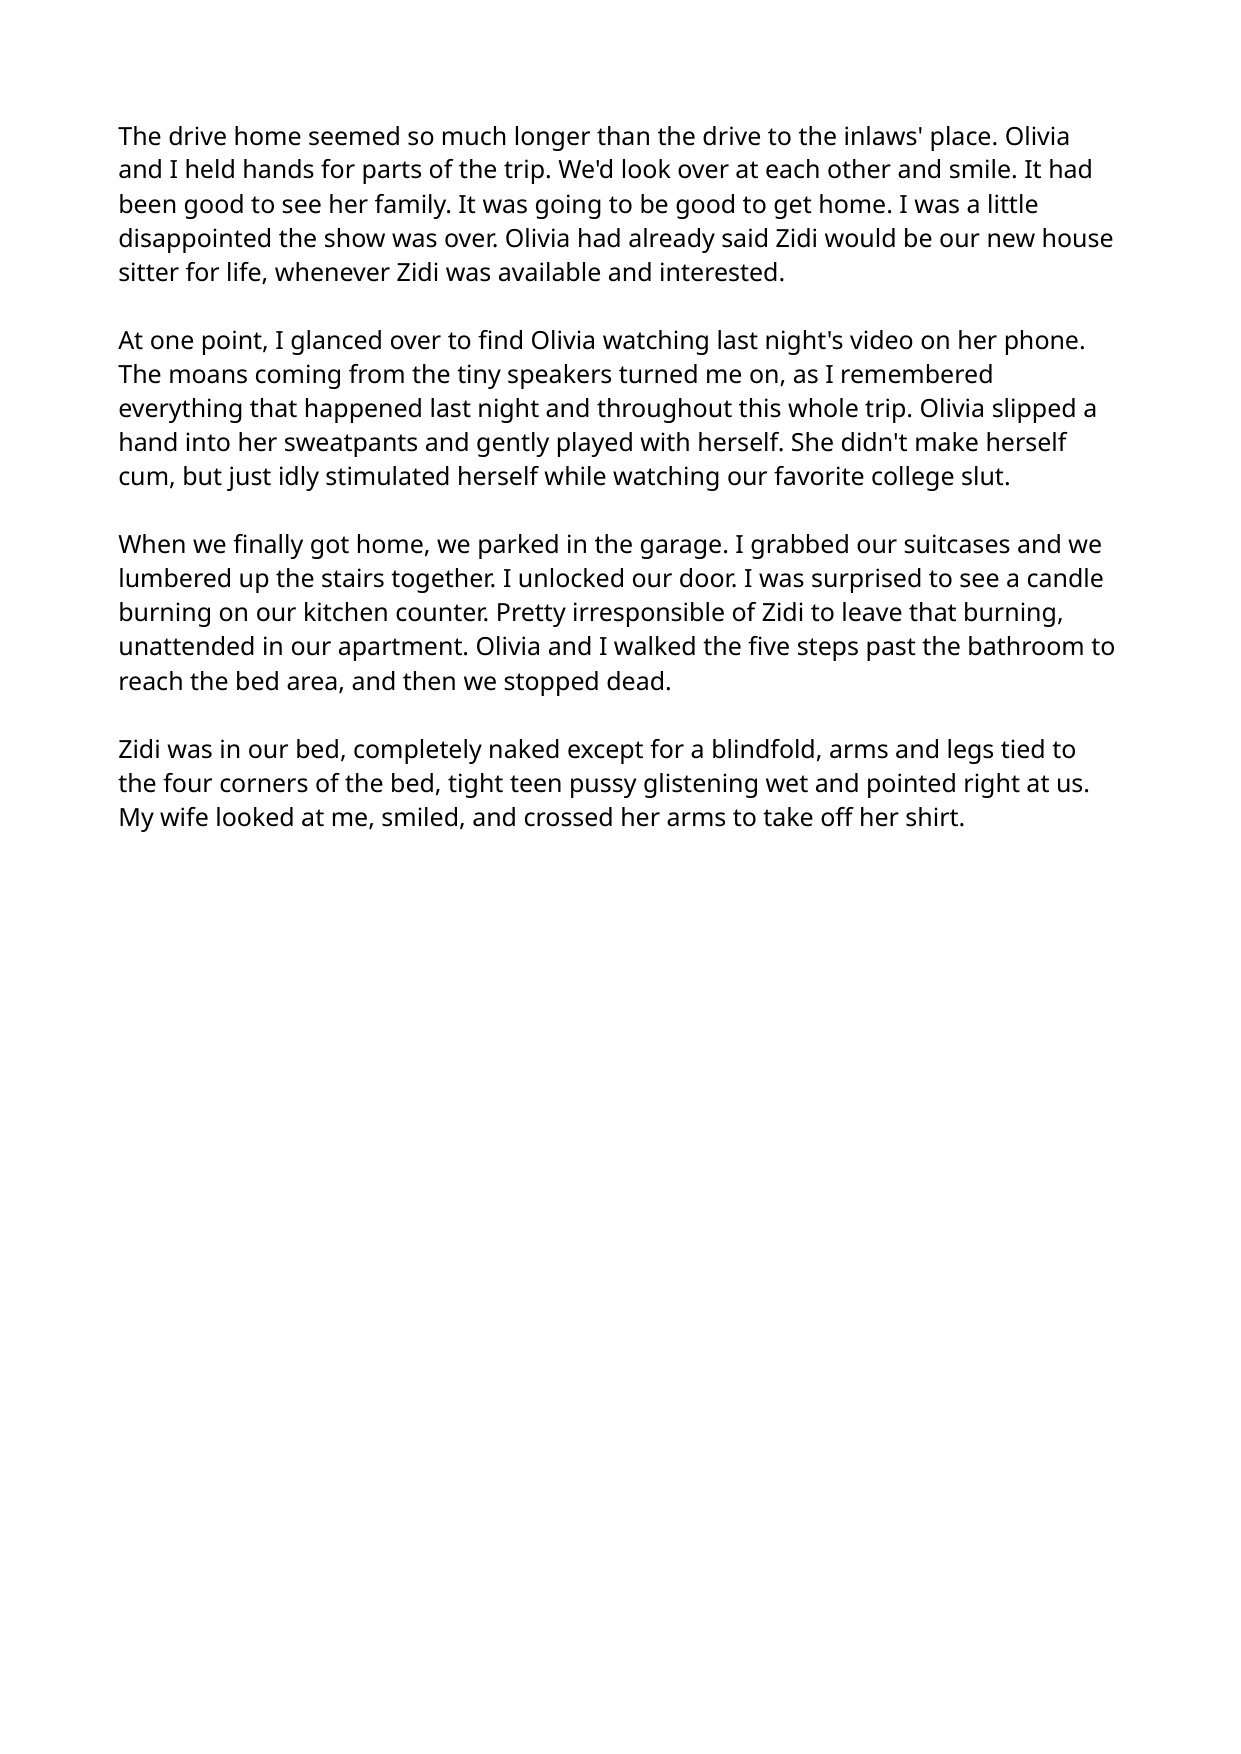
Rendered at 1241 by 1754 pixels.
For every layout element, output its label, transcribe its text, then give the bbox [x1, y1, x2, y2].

text Zidi was in our bed, completely naked except for a blindfold, arms and legs tied to the four corners of the bed, tight teen pussy glistening wet and pointed right at us. My wife looked at me, smiled, and crossed her arms to take off her shirt. [118, 731, 1122, 833]
text At one point, I glanced over to find Olivia watching last night's video on her phone. The moans coming from the tiny speakers turned me on, as I remembered everything that happened last night and throughout this whole trip. Olivia slipped a hand into her sweatpants and gently played with herself. She didn't make herself cum, but just idly stimulated herself while watching our favorite college slut. [118, 322, 1122, 493]
text When we finally got home, we parked in the garage. I grabbed our suitcases and we lumbered up the stairs together. I unlocked our door. I was surprised to see a candle burning on our kitchen counter. Pretty irresponsible of Zidi to leave that burning, unattended in our apartment. Olivia and I walked the five steps past the bathroom to reach the bed area, and then we stopped dead. [118, 527, 1122, 697]
text The drive home seemed so much longer than the drive to the inlaws' place. Olivia and I held hands for parts of the trip. We'd look over at each other and smile. It had been good to see her family. It was going to be good to get home. I was a little disappointed the show was over. Olivia had already said Zidi would be our new house sitter for life, whenever Zidi was available and interested. [118, 118, 1122, 288]
